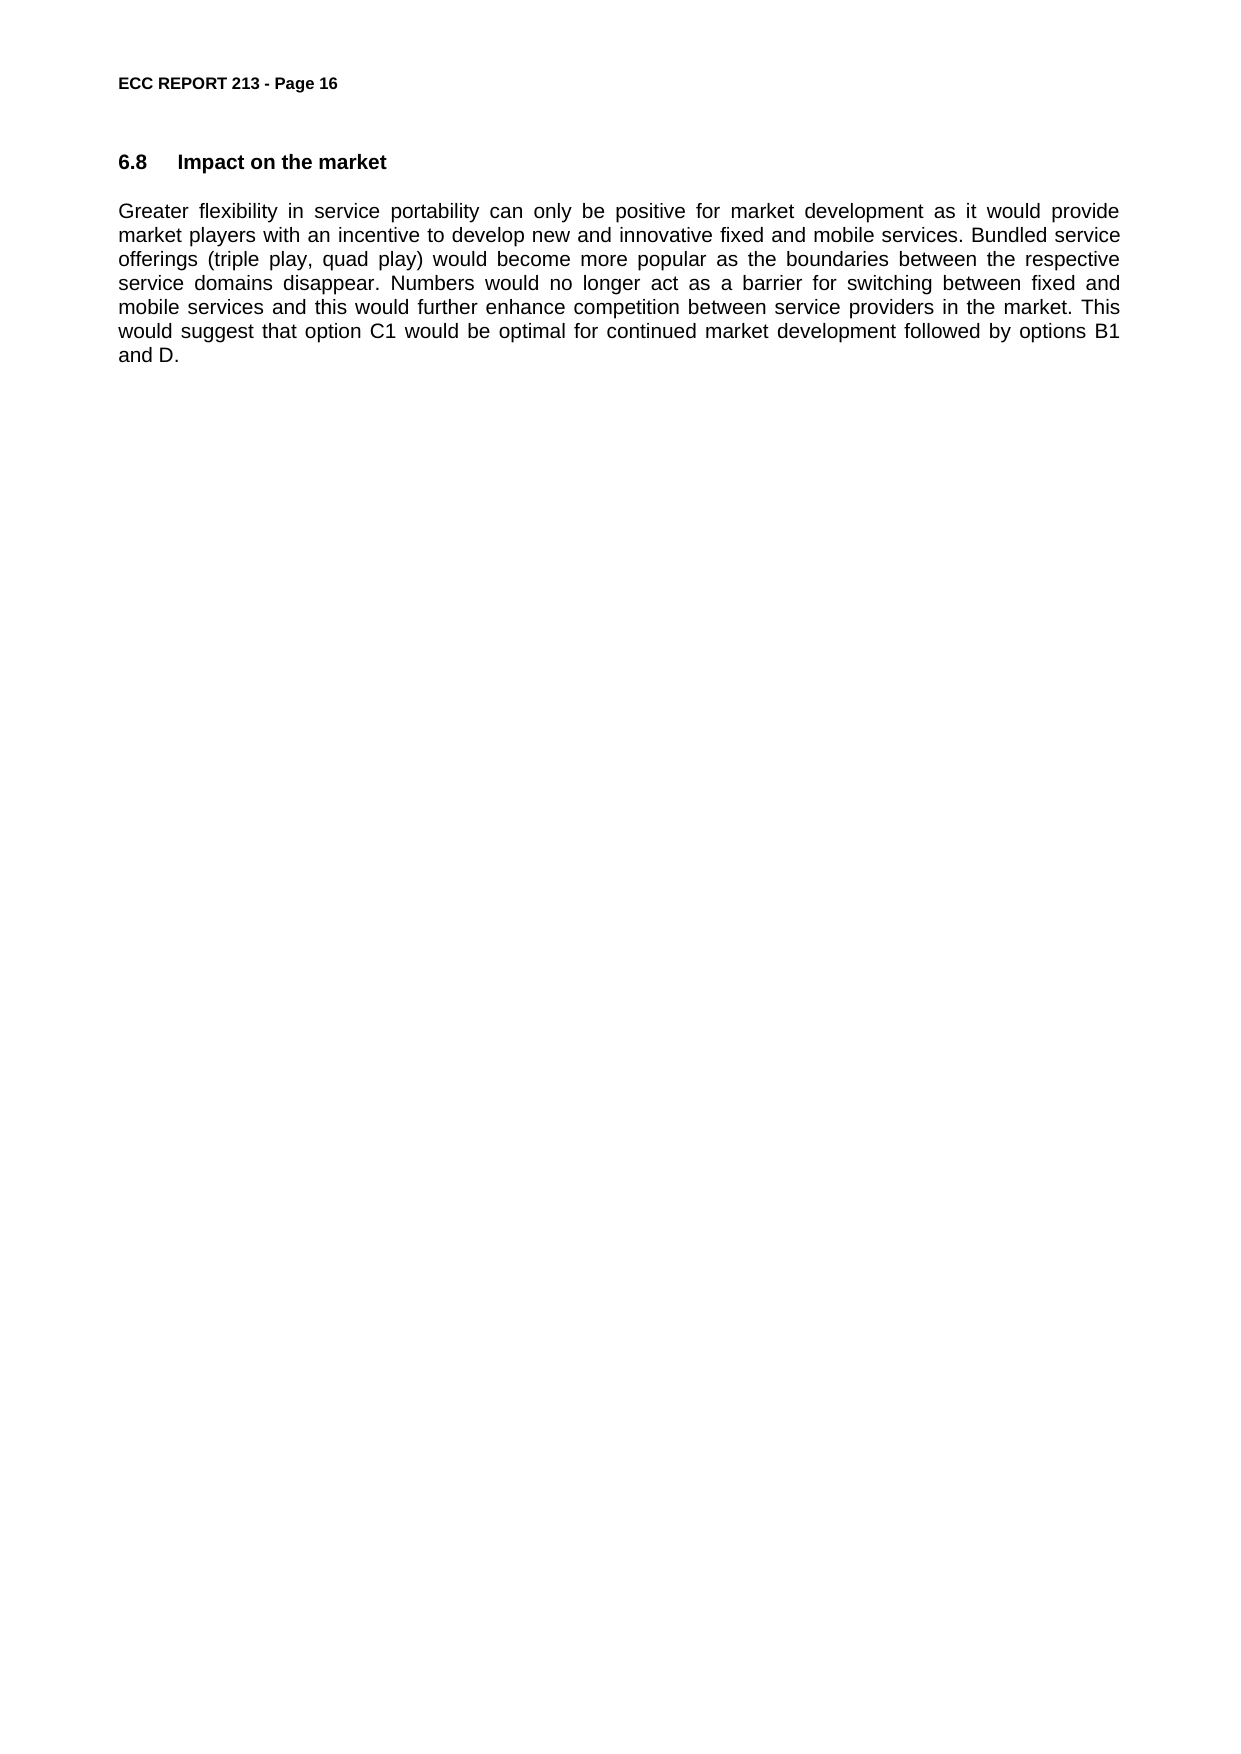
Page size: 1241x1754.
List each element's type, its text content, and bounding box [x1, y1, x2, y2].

subtitle Impact on the market [118, 150, 1122, 174]
text Greater flexibility in service portability can only be positive for market development as it would provide market players with an incentive to develop new and innovative fixed and mobile services. Bundled service offerings (triple play, quad play) would become more popular as the boundaries between the respective service domains disappear. Numbers would no longer act as a barrier for switching between fixed and mobile services and this would further enhance competition between service providers in the market. This would suggest that option C1 would be optimal for continued market development followed by options B1 and D. [118, 199, 1122, 367]
